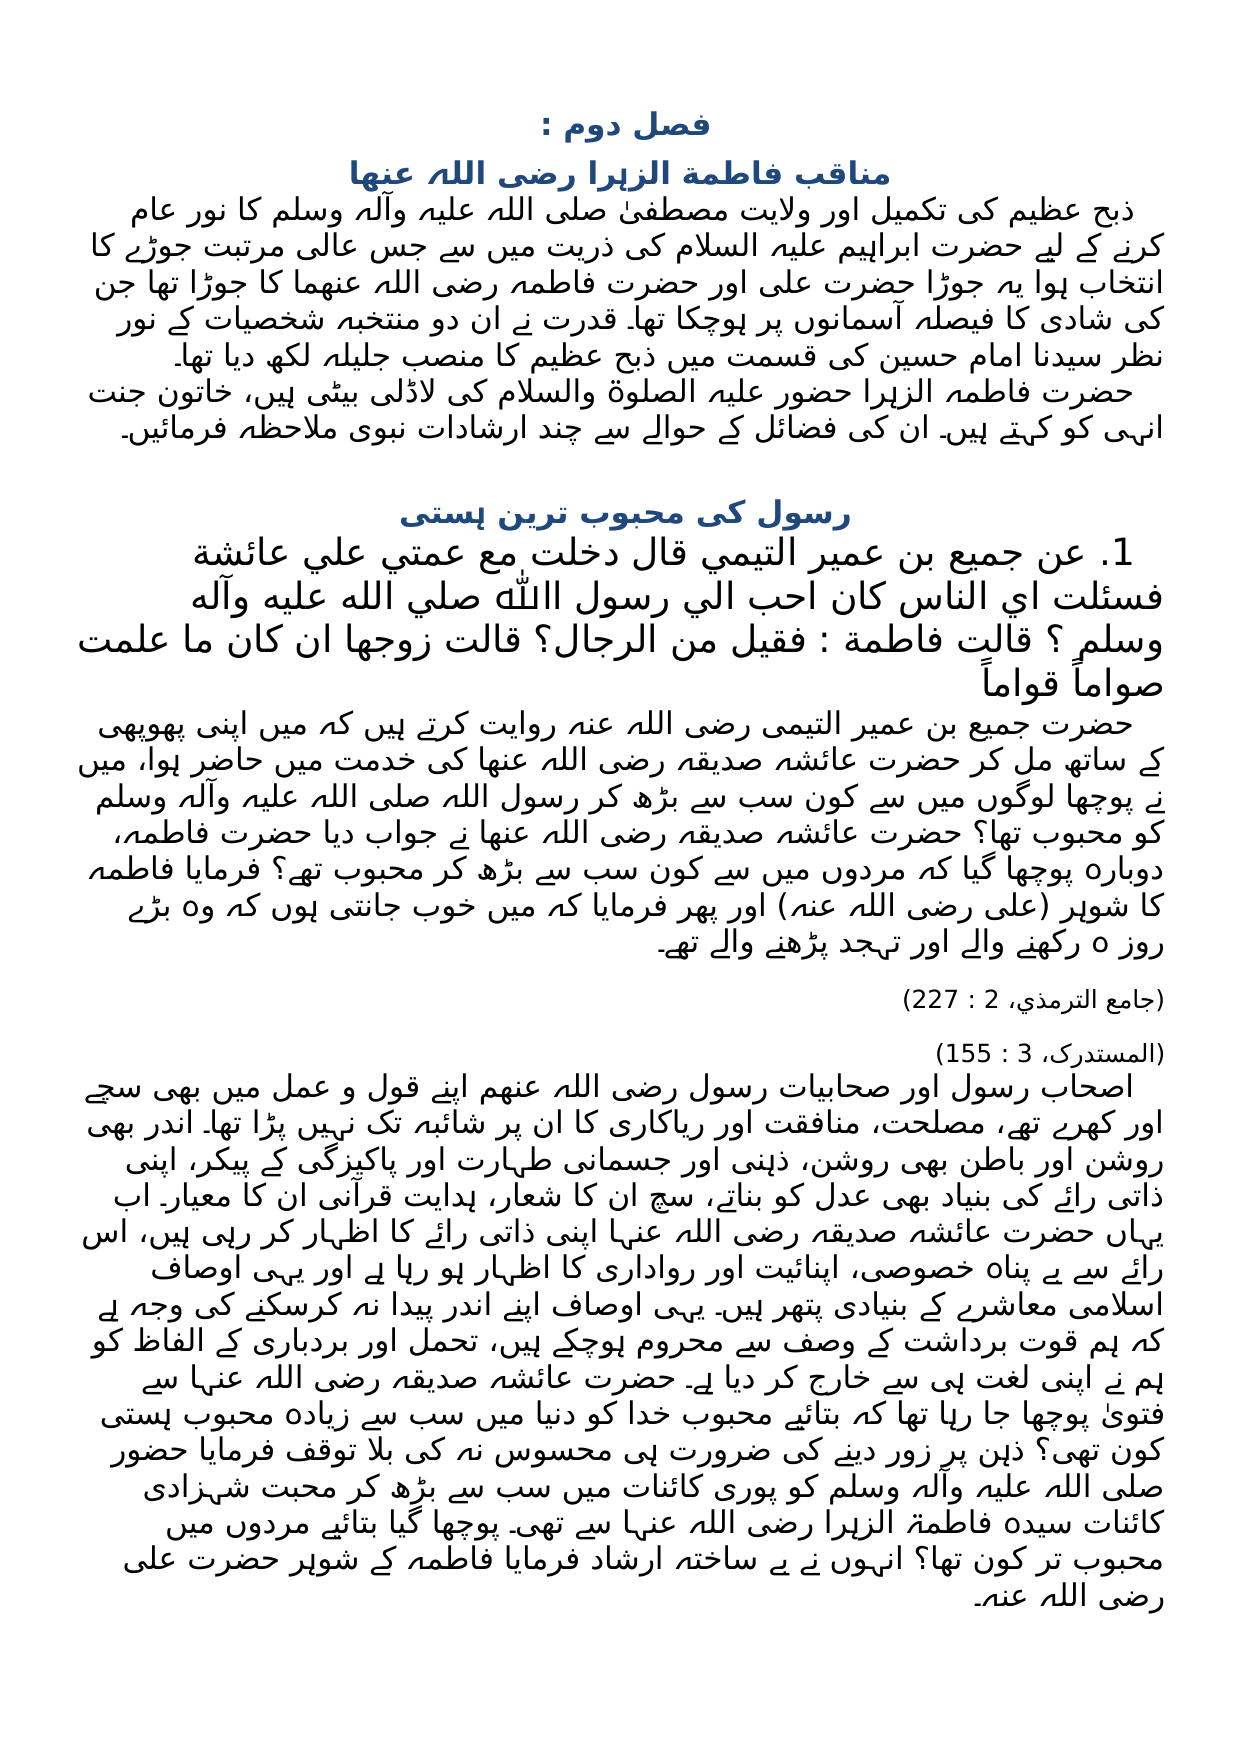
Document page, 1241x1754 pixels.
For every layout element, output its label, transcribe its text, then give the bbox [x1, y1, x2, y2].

subtitle مناقب فاطمة الزہرا رضی اللہ عنھا [75, 155, 1165, 191]
text اصحاب رسول اور صحابیات رسول رضی اللہ عنھم اپنے قول و عمل میں بھی سچے اور کھرے تھے، مصلحت، منافقت اور ریاکاری کا ان پر شائبہ تک نہیں پڑا تھا۔ اندر بھی روشن اور باطن بھی روشن، ذہنی اور جسمانی طہارت اور پاکیزگی کے پیکر، اپنی ذاتی رائے کی بنیاد بھی عدل کو بناتے، سچ ان کا شعار، ہدایت قرآنی ان کا معیار۔ اب یہاں حضرت عائشہ صدیقہ رضی اللہ عنہا اپنی ذاتی رائے کا اظہار کر رہی ہیں، اس رائے سے بے پناہ خصوصی، اپنائیت اور رواداری کا اظہار ہو رہا ہے اور یہی اوصاف اسلامی معاشرے کے بنیادی پتھر ہیں۔ یہی اوصاف اپنے اندر پیدا نہ کرسکنے کی وجہ ہے کہ ہم قوت برداشت کے وصف سے محروم ہوچکے ہیں، تحمل اور بردباری کے الفاظ کو ہم نے اپنی لغت ہی سے خارج کر دیا ہے۔ حضرت عائشہ صدیقہ رضی اللہ عنہا سے فتویٰ پوچھا جا رہا تھا کہ بتائیے محبوب خدا کو دنیا میں سب سے زیادہ محبوب ہستی کون تھی؟ ذہن پر زور دینے کی ضرورت ہی محسوس نہ کی بلا توقف فرمایا حضور صلی اللہ علیہ وآلہ وسلم کو پوری کائنات میں سب سے بڑھ کر محبت شہزادی کائنات سیدہ فاطمۃ الزہرا رضی اللہ عنہا سے تھی۔ پوچھا گیا بتائیے مردوں میں محبوب تر کون تھا؟ انہوں نے بے ساختہ ارشاد فرمایا فاطمہ کے شوہر حضرت علی رضی اللہ عنہ۔ [75, 1068, 1165, 1613]
text ذبح عظیم کی تکمیل اور ولایت مصطفیٰ صلی اللہ علیہ وآلہ وسلم کا نور عام کرنے کے لیے حضرت ابراہیم علیہ السلام کی ذریت میں سے جس عالی مرتبت جوڑے کا انتخاب ہوا یہ جوڑا حضرت علی اور حضرت فاطمہ رضی اللہ عنھما کا جوڑا تھا جن کی شادی کا فیصلہ آسمانوں پر ہوچکا تھا۔ قدرت نے ان دو منتخبہ شخصیات کے نور نظر سیدنا امام حسین کی قسمت میں ذبح عظیم کا منصب جلیلہ لکھ دیا تھا۔ [75, 191, 1165, 373]
subtitle رسول کی محبوب ترین ہستی [75, 494, 1165, 531]
text (المستدرک، 3 : 155) [75, 1039, 1165, 1068]
text (جامع الترمذي، 2 : 227) [75, 985, 1165, 1014]
text حضرت فاطمہ الزہرا حضور علیہ الصلوۃ والسلام کی لاڈلی بیٹی ہیں، خاتون جنت انہی کو کہتے ہیں۔ ان کی فضائل کے حوالے سے چند ارشادات نبوی ملاحظہ فرمائیں۔ [75, 373, 1165, 446]
subtitle فصل دوم : [75, 106, 1165, 143]
text حضرت جمیع بن عمیر التیمی رضی اللہ عنہ روایت کرتے ہیں کہ میں اپنی پھوپھی کے ساتھ مل کر حضرت عائشہ صدیقہ رضی اللہ عنھا کی خدمت میں حاضر ہوا، میں نے پوچھا لوگوں میں سے کون سب سے بڑھ کر رسول اللہ صلی اللہ علیہ وآلہ وسلم کو محبوب تھا؟ حضرت عائشہ صدیقہ رضی اللہ عنھا نے جواب دیا حضرت فاطمہ، دوبارہ پوچھا گیا کہ مردوں میں سے کون سب سے بڑھ کر محبوب تھے؟ فرمایا فاطمہ کا شوہر (علی رضی اللہ عنہ) اور پھر فرمایا کہ میں خوب جانتی ہوں کہ وہ بڑے روز ہ رکھنے والے اور تہجد پڑھنے والے تھے۔ [75, 705, 1165, 960]
text 1. عن جميع بن عمير التيمي قال دخلت مع عمتي علي عائشة فسئلت اي الناس کان احب الي رسول اﷲ صلي الله عليه وآله وسلم ؟ قالت فاطمة : فقيل من الرجال؟ قالت زوجها ان کان ما علمت صواماً قواماً [75, 531, 1165, 705]
